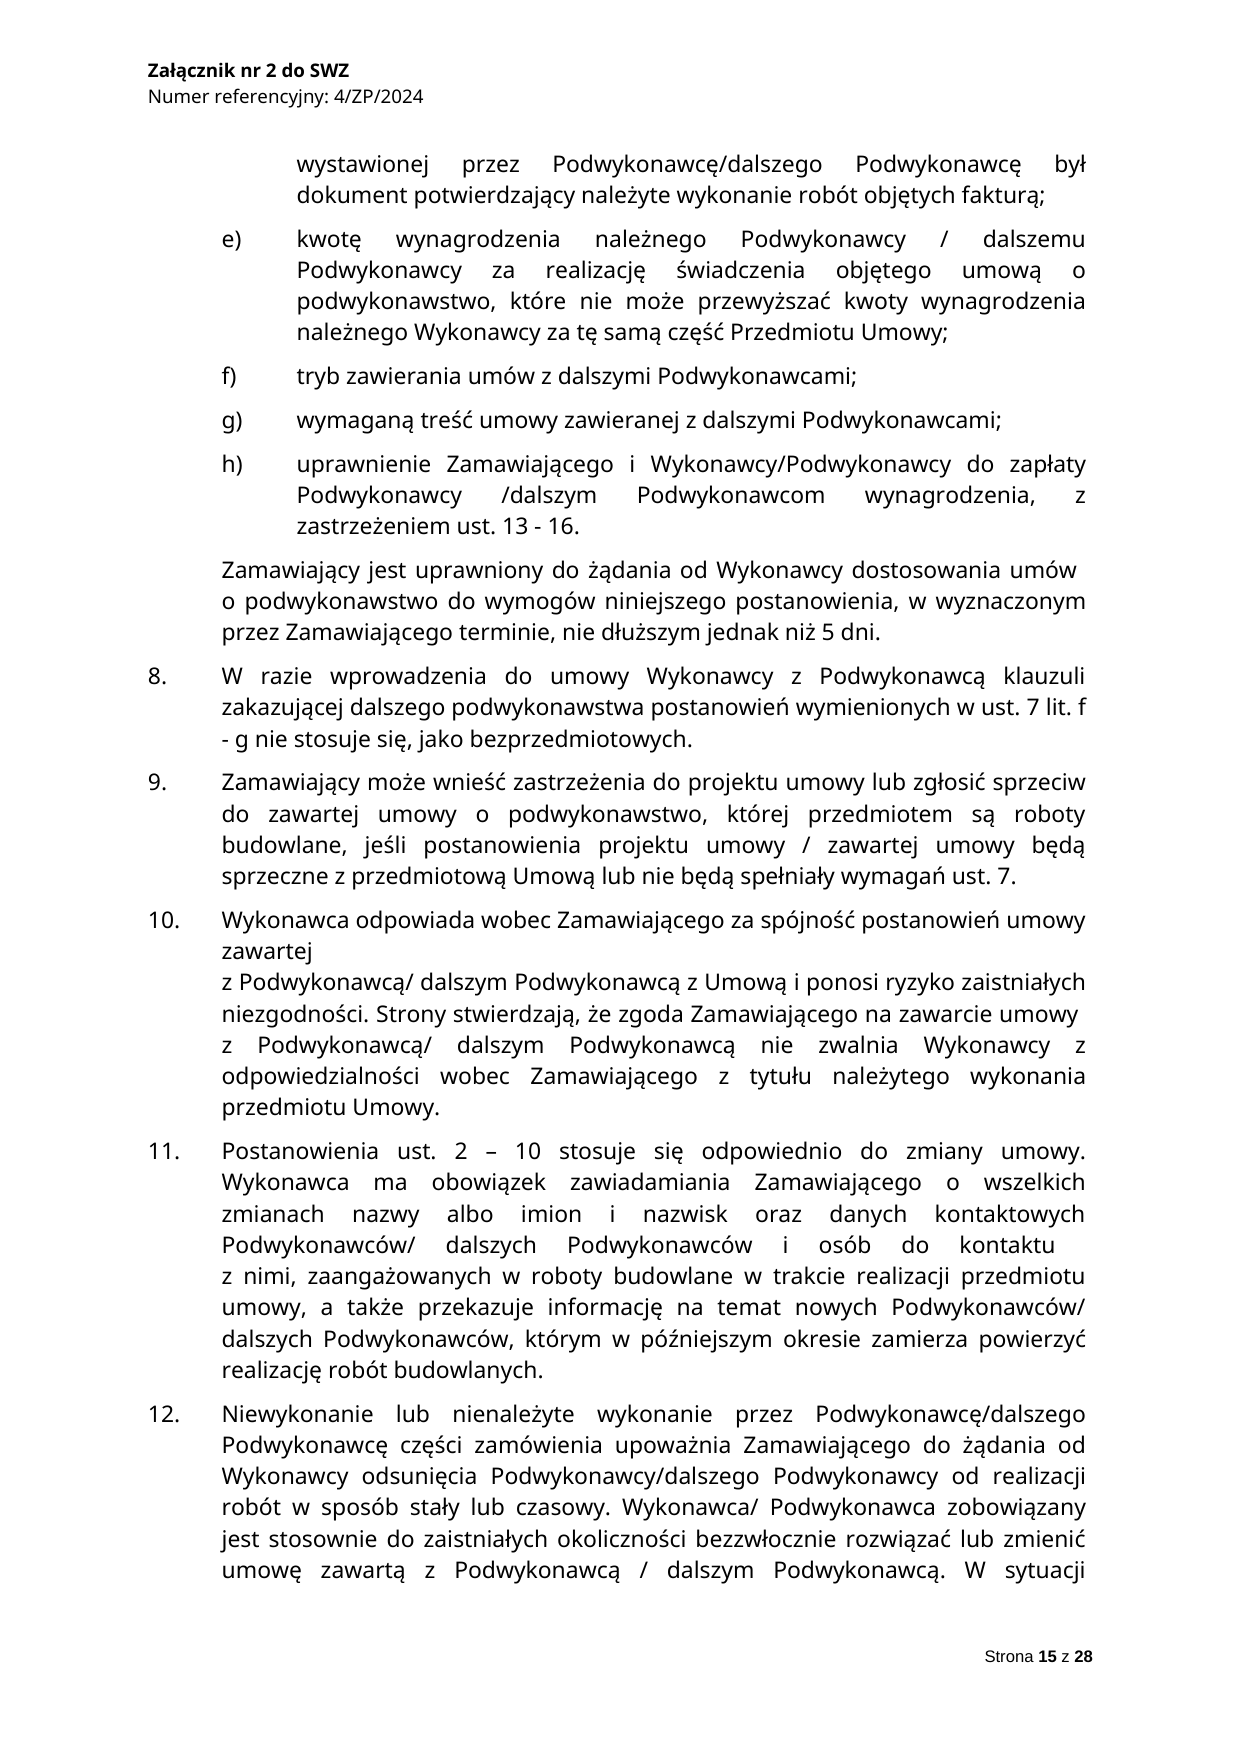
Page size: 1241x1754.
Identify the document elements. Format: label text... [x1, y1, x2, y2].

list Postanowienia ust. 2 – 10 stosuje się odpowiednio do zmiany umowy. Wykonawca ma obowiązek zawiadamiania Zamawiającego o wszelkich zmianach nazwy albo imion i nazwisk oraz danych kontaktowych Podwykonawców/ dalszych Podwykonawców i osób do kontaktu z nimi, zaangażowanych w roboty budowlane w trakcie realizacji przedmiotu umowy, a także przekazuje informację na temat nowych Podwykonawców/ dalszych Podwykonawców, którym w późniejszym okresie zamierza powierzyć realizację robót budowlanych. [148, 1135, 1087, 1385]
list uprawnienie Zamawiającego i Wykonawcy/Podwykonawcy do zapłaty Podwykonawcy /dalszym Podwykonawcom wynagrodzenia, z zastrzeżeniem ust. 13 - 16. [221, 448, 1087, 541]
text Zamawiający jest uprawniony do żądania od Wykonawcy dostosowania umów o podwykonawstwo do wymogów niniejszego postanowienia, w wyznaczonym przez Zamawiającego terminie, nie dłuższym jednak niż 5 dni. [221, 554, 1087, 648]
list wymaganą treść umowy zawieranej z dalszymi Podwykonawcami; [221, 404, 1087, 435]
list kwotę wynagrodzenia należnego Podwykonawcy / dalszemu Podwykonawcy za realizację świadczenia objętego umową o podwykonawstwo, które nie może przewyższać kwoty wynagrodzenia należnego Wykonawcy za tę samą część Przedmiotu Umowy; [221, 223, 1087, 348]
list Wykonawca odpowiada wobec Zamawiającego za spójność postanowień umowy zawartej z Podwykonawcą/ dalszym Podwykonawcą z Umową i ponosi ryzyko zaistniałych niezgodności. Strony stwierdzają, że zgoda Zamawiającego na zawarcie umowy z Podwykonawcą/ dalszym Podwykonawcą nie zwalnia Wykonawcy z odpowiedzialności wobec Zamawiającego z tytułu należytego wykonania przedmiotu Umowy. [148, 904, 1087, 1123]
list W razie wprowadzenia do umowy Wykonawcy z Podwykonawcą klauzuli zakazującej dalszego podwykonawstwa postanowień wymienionych w ust. 7 lit. f - g nie stosuje się, jako bezprzedmiotowych. [148, 660, 1087, 754]
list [148, 1398, 1087, 1585]
list Zamawiający może wnieść zastrzeżenia do projektu umowy lub zgłosić sprzeciw do zawartej umowy o podwykonawstwo, której przedmiotem są roboty budowlane, jeśli postanowienia projektu umowy / zawartej umowy będą sprzeczne z przedmiotową Umową lub nie będą spełniały wymagań ust. 7. [148, 766, 1087, 891]
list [221, 148, 1087, 210]
list tryb zawierania umów z dalszymi Podwykonawcami; [221, 360, 1087, 391]
